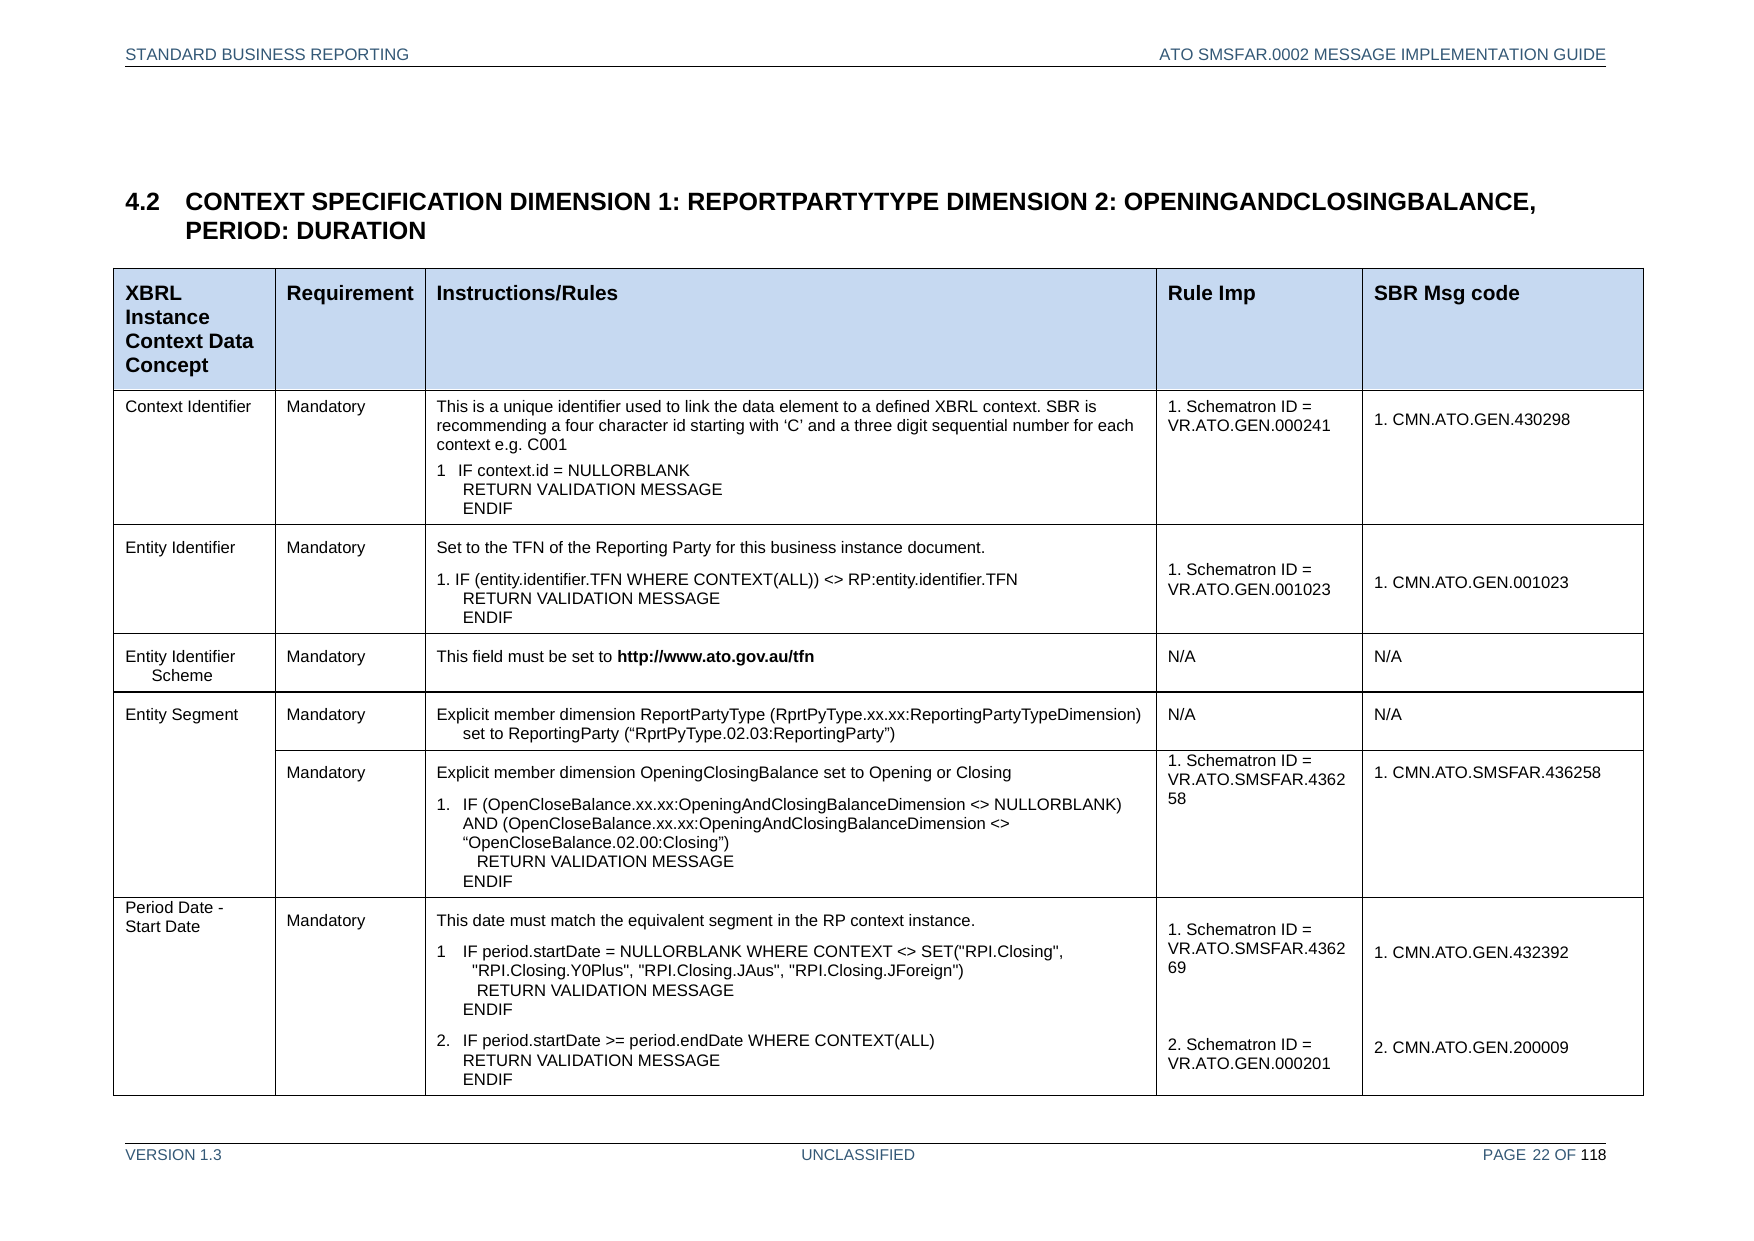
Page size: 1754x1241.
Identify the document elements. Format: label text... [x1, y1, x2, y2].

table_cell 1. = VR.ATO.GEN.000241 [1157, 391, 1362, 524]
table_cell Period Date - Start Date [114, 898, 275, 1095]
table_cell Entity Segment [114, 693, 275, 897]
table_header Instructions/Rules [426, 269, 1156, 389]
table_cell N/A [1363, 693, 1643, 749]
list Context Specification Dimension 1: ReportPartyType Dimension 2: OpeningANDClosingBalance, Period: Duration [125, 187, 1606, 245]
table_cell Mandatory [276, 751, 425, 897]
table_cell N/A [1157, 693, 1362, 749]
table_cell This field must be set to http://www.ato.gov.au/tfn [426, 634, 1156, 691]
table_cell 1. = VR.ATO.GEN.001023 [1157, 525, 1362, 633]
table_cell 1. CMN.ATO.GEN.430298 [1363, 391, 1643, 524]
table_cell Entity Identifier Scheme [114, 634, 275, 691]
table_cell Mandatory [276, 525, 425, 633]
table_header Requirement [276, 269, 425, 389]
table_header SBR Msg code [1363, 269, 1643, 389]
table_cell Explicit member dimension OpeningClosingBalance set to Opening or Closing 1. IF (OpenCloseBalance.xx.xx:OpeningAndClosingBalanceDimension <> NULLORBLANK) AND (OpenCloseBalance.xx.xx:OpeningAndClosingBalanceDimension <> “OpenCloseBalance.02.00:Closing”) RETURN VALIDATION MESSAGE ENDIF [426, 751, 1156, 897]
table_cell Mandatory [276, 391, 425, 524]
table_cell Context Identifier [114, 391, 275, 524]
table_cell Set to the TFN of the Reporting Party for this business instance document. 1. IF (entity.identifier.TFN WHERE CONTEXT(ALL)) <> RP:entity.identifier.TFN RETURN VALIDATION MESSAGE ENDIF [426, 525, 1156, 633]
table_cell 1. CMN.ATO.GEN.001023 [1363, 525, 1643, 633]
table_cell 1. Schematron ID = VR.ATO.SMSFAR.436269 2. Schematron ID = VR.ATO.GEN.000201 [1157, 898, 1362, 1095]
table_cell N/A [1363, 634, 1643, 691]
table_cell Explicit member dimension ReportPartyType (RprtPyType.xx.xx:ReportingPartyTypeDimension) set to ReportingParty (“RprtPyType.02.03:ReportingParty”) [426, 693, 1156, 749]
table_cell Mandatory [276, 693, 425, 749]
table_cell N/A [1157, 634, 1362, 691]
table_header Rule Imp [1157, 269, 1362, 389]
table_cell 1. CMN.ATO.SMSFAR.436258 [1363, 751, 1643, 897]
table_cell 1. = VR.ATO.SMSFAR.436258 [1157, 751, 1362, 897]
table_cell Mandatory [276, 634, 425, 691]
table_cell This is a unique identifier used to link the data element to a defined XBRL context. SBR is recommending a four character id starting with ‘C’ and a three digit sequential number for each context e.g. C001 1 IF context.id = NULLORBLANK RETURN VALIDATION MESSAGE ENDIF [426, 391, 1156, 524]
table_cell 1. CMN.ATO.GEN.432392 2. CMN.ATO.GEN.200009 [1363, 898, 1643, 1095]
table_cell Mandatory [276, 898, 425, 1095]
table_cell This date must match the equivalent segment in the RP context instance. 1 IF period.startDate = NULLORBLANK WHERE CONTEXT <> SET("RPI.Closing", "RPI.Closing.Y0Plus", "RPI.Closing.JAus", "RPI.Closing.JForeign") RETURN VALIDATION MESSAGE ENDIF 2. IF period.startDate >= period.endDate WHERE CONTEXT(ALL) RETURN VALIDATION MESSAGE ENDIF [426, 898, 1156, 1095]
table_header XBRL Instance Context Data Concept [114, 269, 275, 389]
table_cell Entity Identifier [114, 525, 275, 633]
